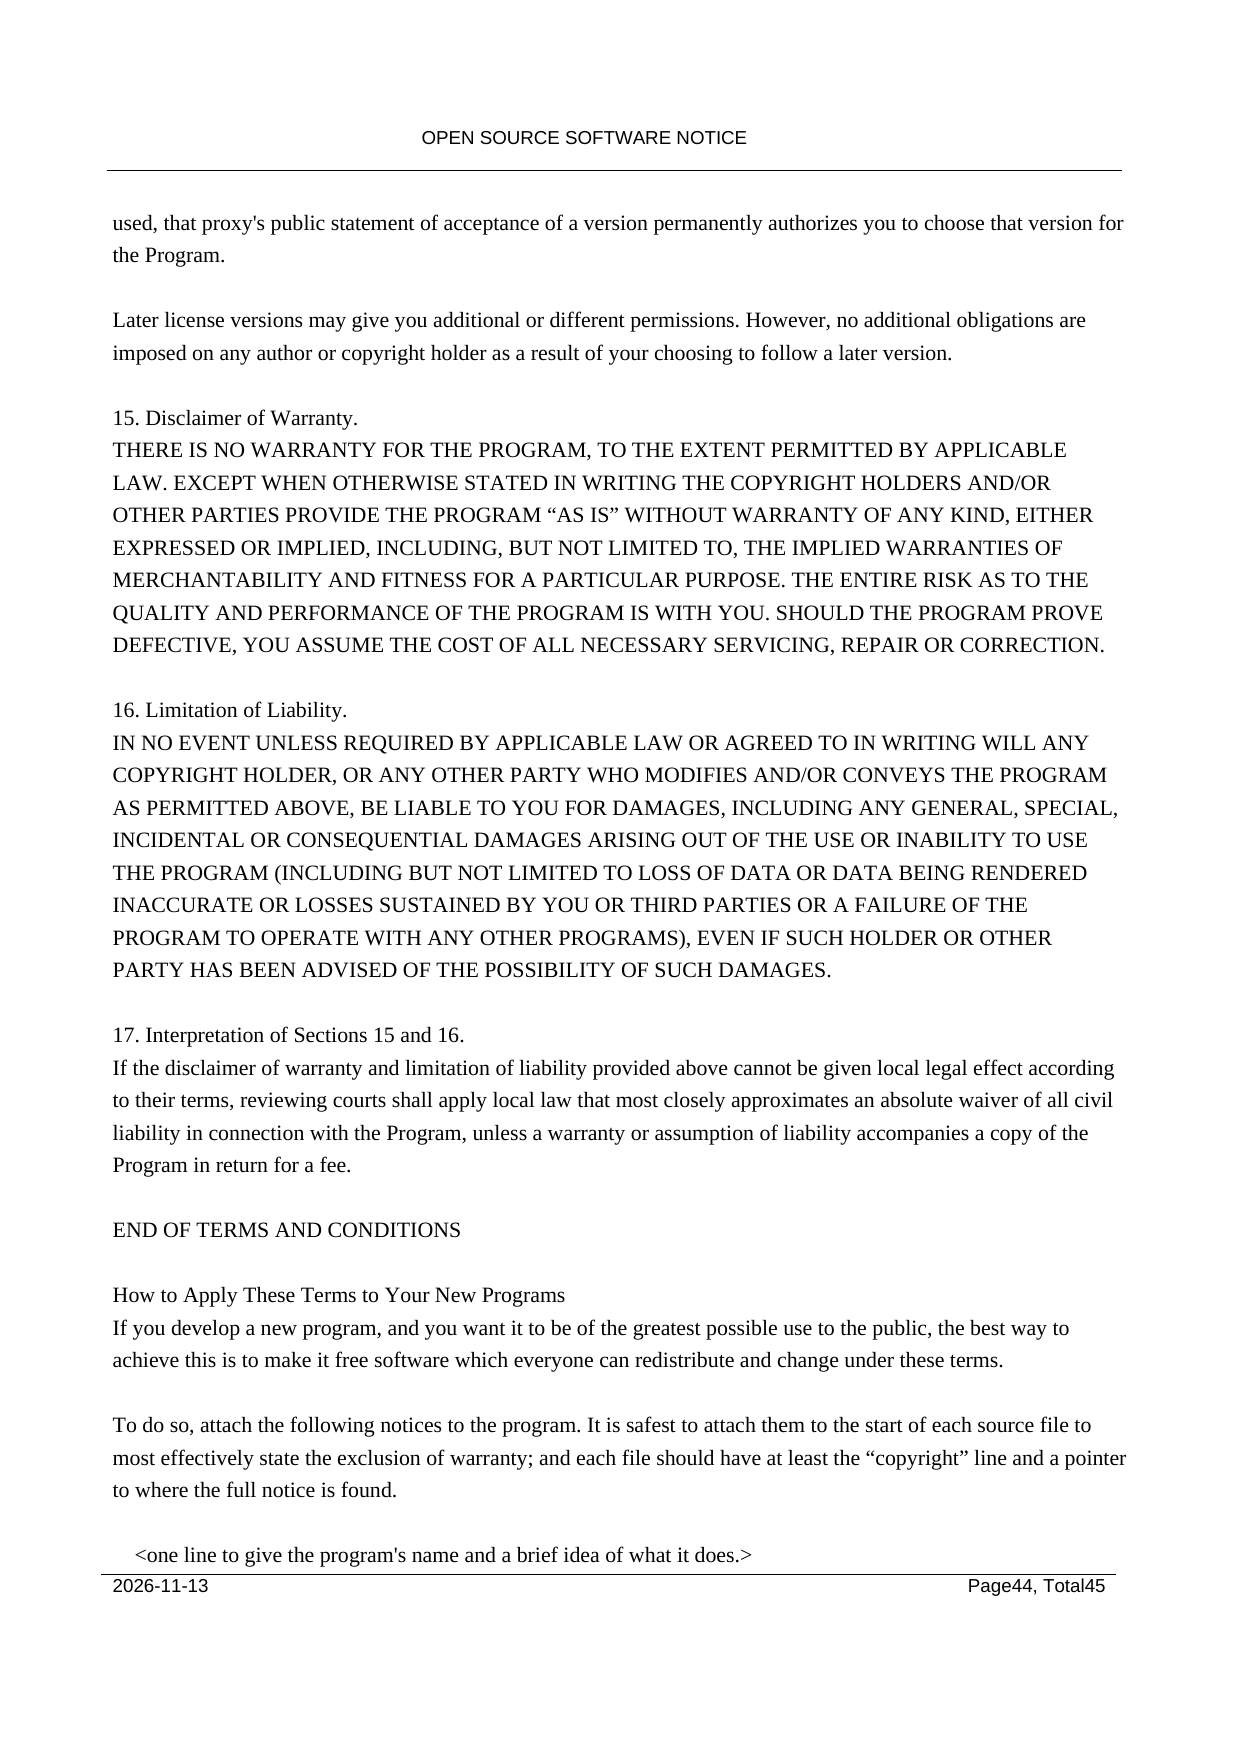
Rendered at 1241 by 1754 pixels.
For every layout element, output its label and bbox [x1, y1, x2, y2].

text [112, 206, 1128, 1571]
